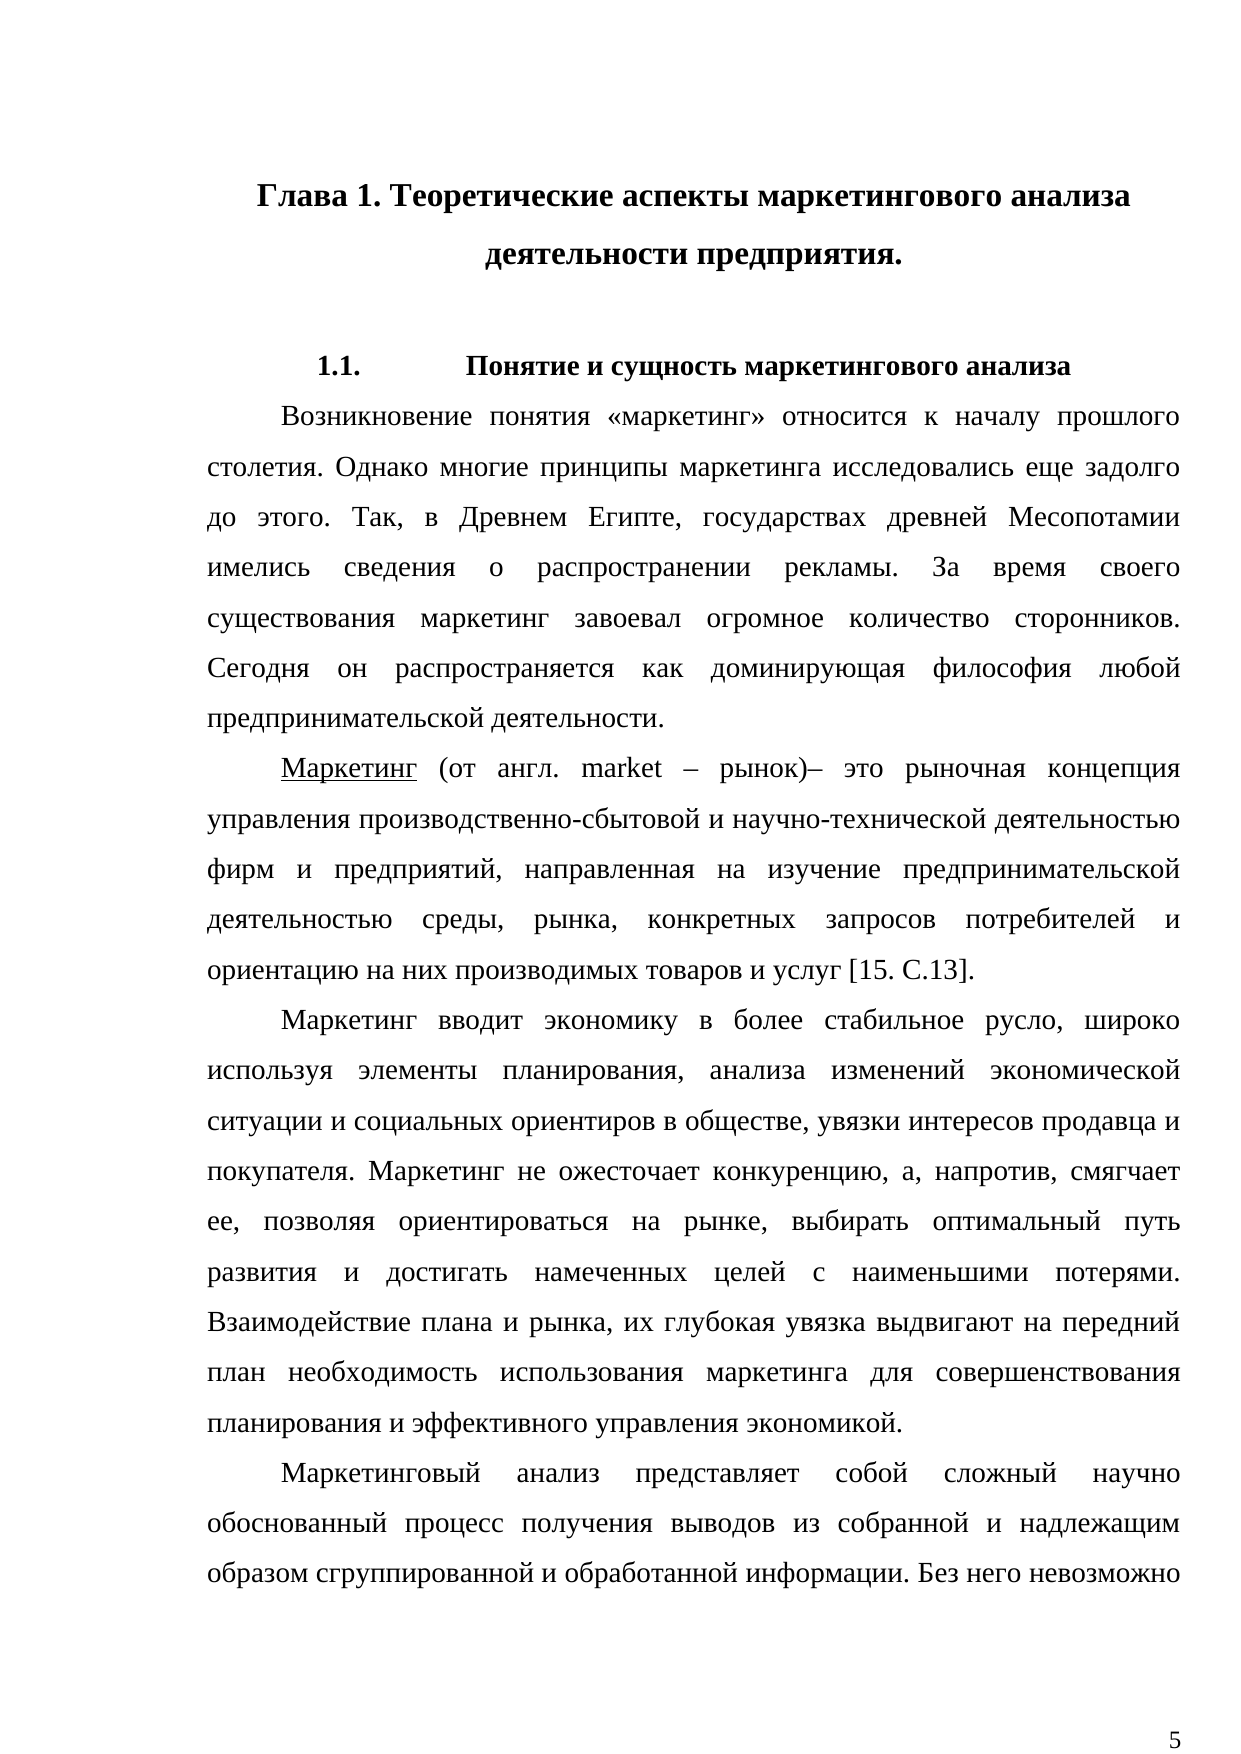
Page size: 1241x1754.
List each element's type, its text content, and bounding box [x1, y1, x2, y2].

text деятельности предприятия. [207, 233, 1181, 271]
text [207, 1455, 1181, 1589]
list Понятие и сущность маркетингового анализа [207, 348, 1181, 382]
text Возникновение понятия «маркетинг» относится к началу прошлого столетия. Однако многие принципы маркетинга исследовались еще задолго до этого. Так, в Древнем Египте, государствах древней Месопотамии имелись сведения о распространении рекламы. За время своего существования маркетинг завоевал огромное количество сторонников. Сегодня он распространяется как доминирующая философия любой предпринимательской деятельности. [207, 398, 1181, 734]
text Глава 1. Теоретические аспекты маркетингового анализа [207, 176, 1181, 214]
text Маркетинг вводит экономику в более стабильное русло, широко используя элементы планирования, анализа изменений экономической ситуации и социальных ориентиров в обществе, увязки интересов продавца и покупателя. Маркетинг не ожесточает конкуренцию, а, напротив, смягчает ее, позволяя ориентироваться на рынке, выбирать оптимальный путь развития и достигать намеченных целей с наименьшими потерями. Взаимодействие плана и рынка, их глубокая увязка выдвигают на передний план необходимость использования маркетинга для совершенствования планирования и эффективного управления экономикой. [207, 1002, 1181, 1438]
text Маркетинг (от англ. market – рынок)– это рыночная концепция управления производственно-сбытовой и научно-технической деятельностью фирм и предприятий, направленная на изучение предпринимательской деятельностью среды, рынка, конкретных запросов потребителей и ориентацию на них производимых товаров и услуг [15. С.13]. [207, 751, 1181, 985]
